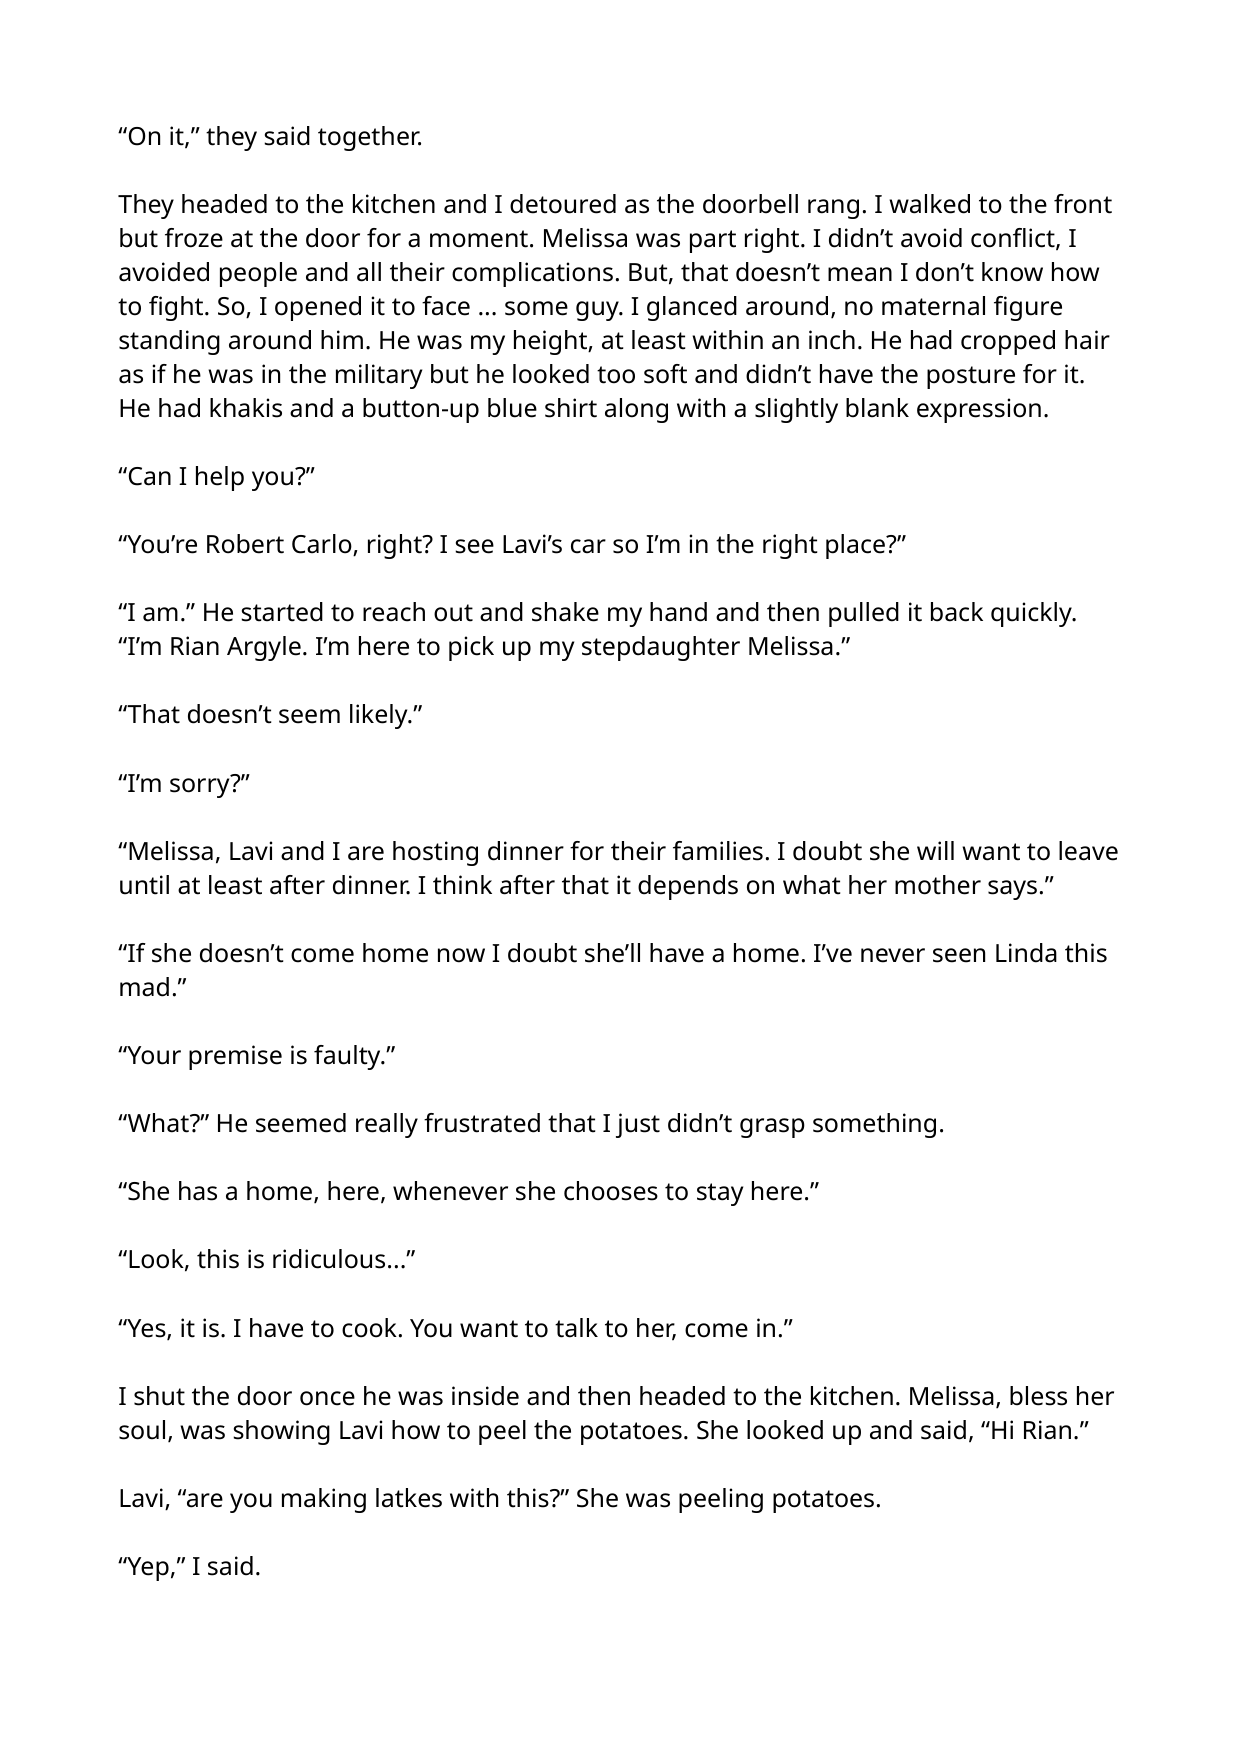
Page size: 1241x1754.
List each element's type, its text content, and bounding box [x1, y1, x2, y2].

text I shut the door once he was inside and then headed to the kitchen. Melissa, bless her soul, was showing Lavi how to peel the potatoes. She looked up and said, “Hi Rian.” [118, 1378, 1122, 1447]
text “That doesn’t seem likely.” [118, 697, 1122, 731]
text “I am.” He started to reach out and shake my hand and then pulled it back quickly. “I’m Rian Argyle. I’m here to pick up my stepdaughter Melissa.” [118, 595, 1122, 663]
text “Can I help you?” [118, 459, 1122, 493]
text Lavi, “are you making latkes with this?” She was peeling potatoes. [118, 1481, 1122, 1515]
text “Your premise is faulty.” [118, 1038, 1122, 1072]
text “If she doesn’t come home now I doubt she’ll have a home. I’ve never seen Linda this mad.” [118, 936, 1122, 1004]
text “Look, this is ridiculous...” [118, 1242, 1122, 1276]
text “Melissa, Lavi and I are hosting dinner for their families. I doubt she will want to leave until at least after dinner. I think after that it depends on what her mother says.” [118, 833, 1122, 902]
text “I’m sorry?” [118, 765, 1122, 799]
text “On it,” they said together. [118, 118, 1122, 152]
text “You’re Robert Carlo, right? I see Lavi’s car so I’m in the right place?” [118, 527, 1122, 561]
text “She has a home, here, whenever she chooses to stay here.” [118, 1174, 1122, 1208]
text “What?” He seemed really frustrated that I just didn’t grasp something. [118, 1106, 1122, 1140]
text “Yes, it is. I have to cook. You want to talk to her, come in.” [118, 1310, 1122, 1344]
text They headed to the kitchen and I detoured as the doorbell rang. I walked to the front but froze at the door for a moment. Melissa was part right. I didn’t avoid conflict, I avoided people and all their complications. But, that doesn’t mean I don’t know how to fight. So, I opened it to face ... some guy. I glanced around, no maternal figure standing around him. He was my height, at least within an inch. He had cropped hair as if he was in the military but he looked too soft and didn’t have the posture for it. He had khakis and a button-up blue shirt along with a slightly blank expression. [118, 186, 1122, 425]
text “Yep,” I said. [118, 1549, 1122, 1583]
